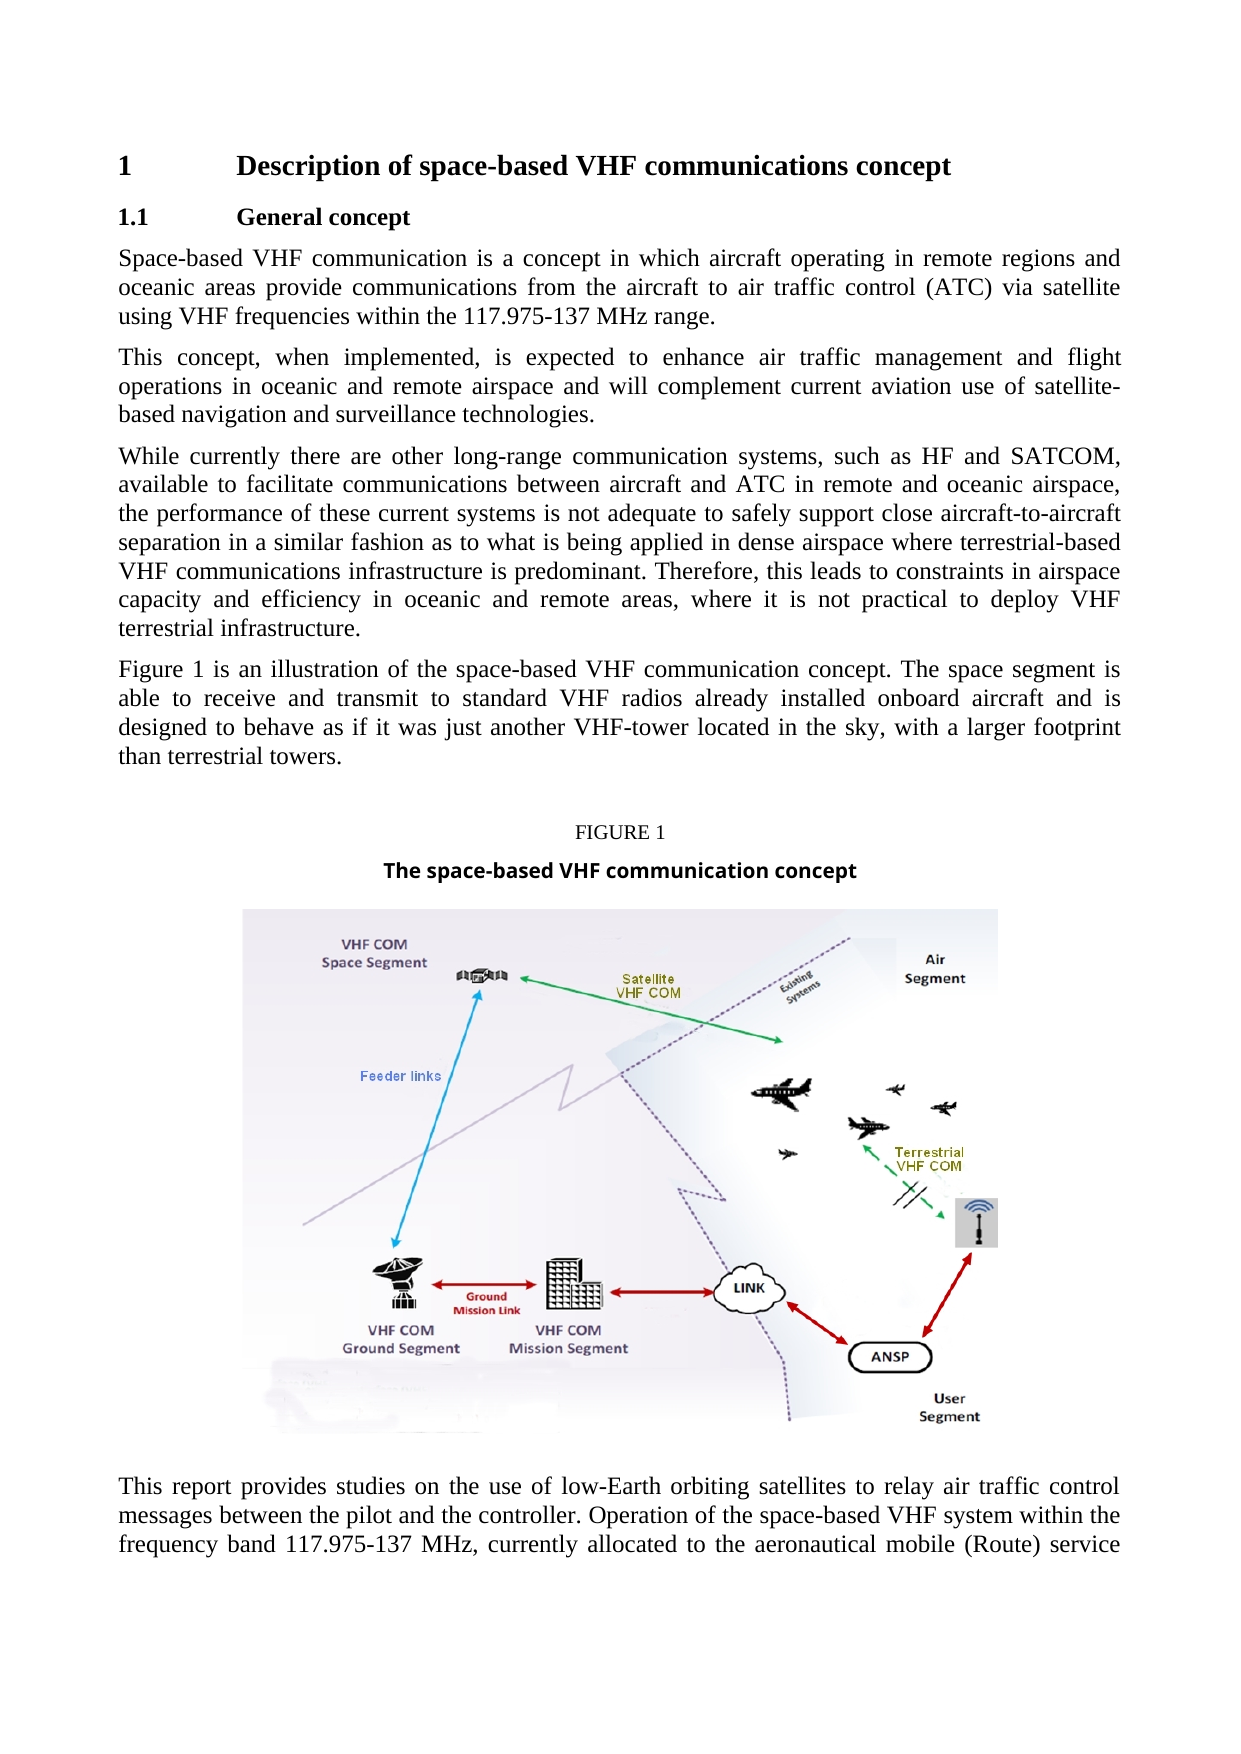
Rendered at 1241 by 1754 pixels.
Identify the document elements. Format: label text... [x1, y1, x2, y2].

subtitle General concept [117, 202, 1122, 231]
text Figure 1 [118, 819, 1122, 844]
text While currently there are other long-range communication systems, such as HF and SATCOM, available to facilitate communications between aircraft and ATC in remote and oceanic airspace, the performance of these current systems is not adequate to safely support close aircraft-to-aircraft separation in a similar fashion as to what is being applied in dense airspace where terrestrial-based VHF communications infrastructure is predominant. Therefore, this leads to constraints in airspace capacity and efficiency in oceanic and remote areas, where it is not practical to deploy VHF terrestrial infrastructure. [118, 441, 1122, 642]
subtitle Description of space-based VHF communications concept [117, 148, 1122, 181]
text This concept, when implemented, is expected to enhance air traffic management and flight operations in oceanic and remote airspace and will complement current aviation use of satellite-based navigation and surveillance technologies. [118, 342, 1122, 428]
text Figure 1 is an illustration of the space-based VHF communication concept. The space segment is able to receive and transmit to standard VHF radios already installed onboard aircraft and is designed to behave as if it was just another VHF-tower located in the sky, with a larger footprint than terrestrial towers. [118, 654, 1122, 769]
picture [242, 909, 998, 1434]
text Space-based VHF communication is a concept in which aircraft operating in remote regions and oceanic areas provide communications from the aircraft to air traffic control (ATC) via satellite using VHF frequencies within the 117.975-137 MHz range. [118, 243, 1122, 329]
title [118, 1471, 1122, 1558]
title The space-based VHF communication concept [118, 856, 1122, 884]
